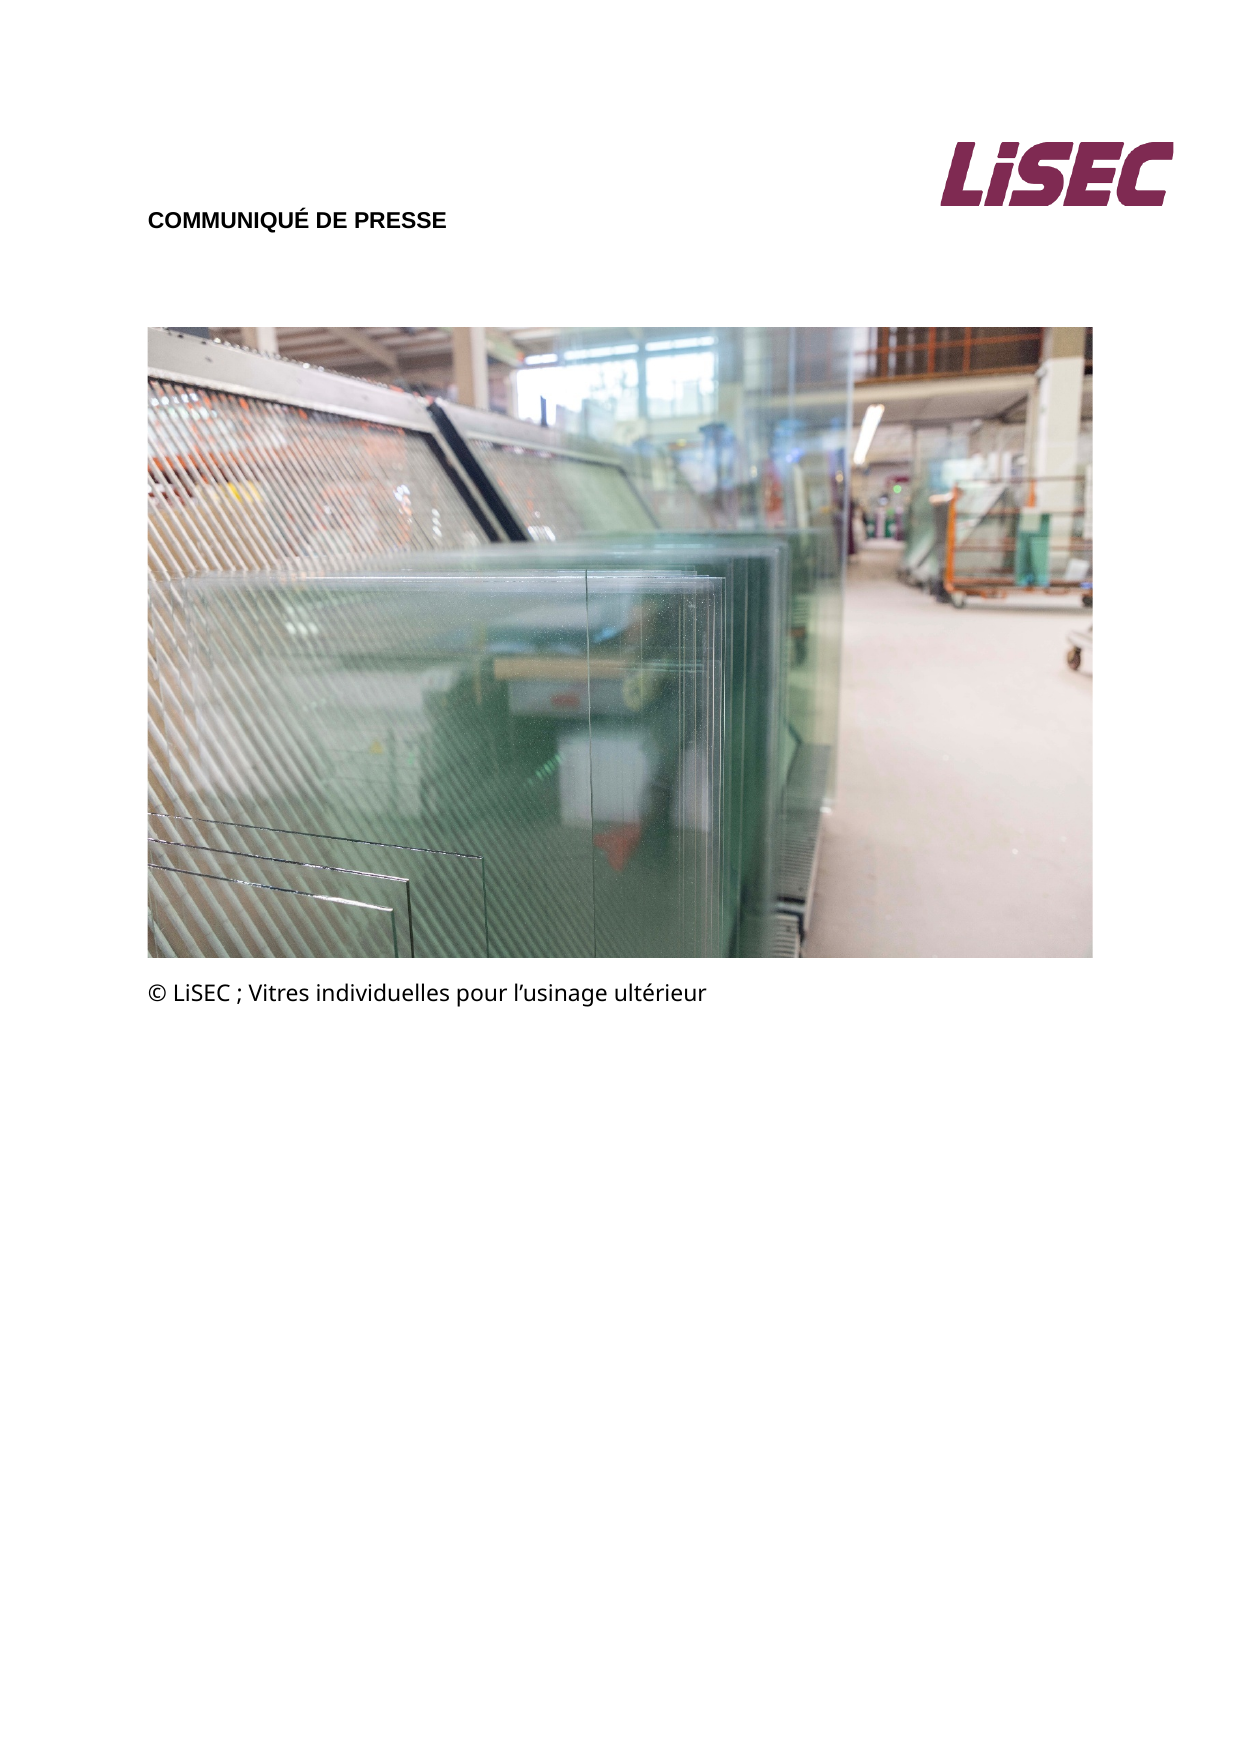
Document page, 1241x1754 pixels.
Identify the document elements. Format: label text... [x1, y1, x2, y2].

picture [939, 142, 1173, 205]
picture [147, 327, 1093, 958]
text © LiSEC ; Vitres individuelles pour l’usinage ultérieur [148, 977, 1093, 1008]
